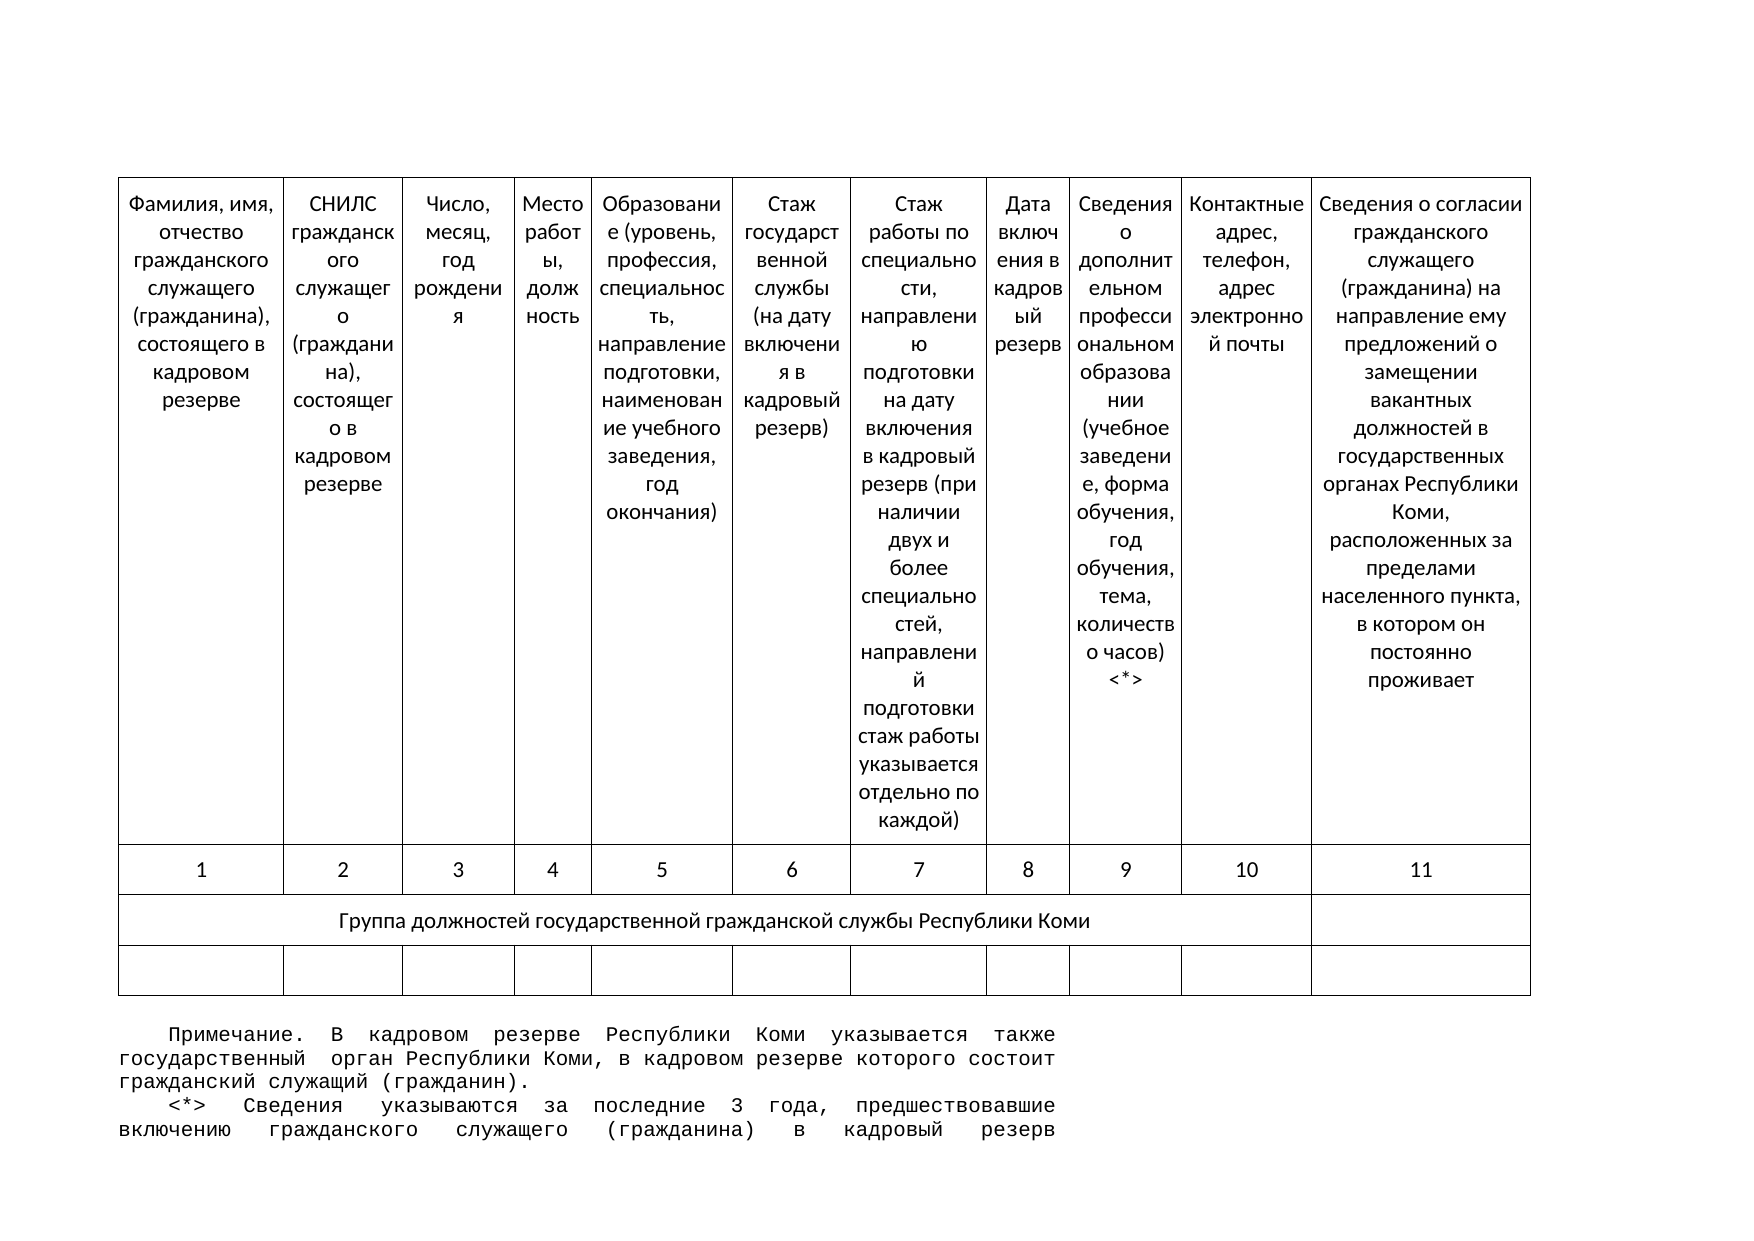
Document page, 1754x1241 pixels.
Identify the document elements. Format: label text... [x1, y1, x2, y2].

table_cell 3 [403, 845, 514, 894]
text <*> Сведения указываются за последние 3 года, предшествовавшие [118, 1095, 1636, 1118]
table_cell [851, 946, 986, 995]
table_cell 4 [515, 845, 591, 894]
table_cell [733, 946, 850, 995]
table_cell 11 [1312, 845, 1530, 894]
table_cell [1312, 946, 1530, 995]
table_cell Группа должностей государственной гражданской службы Республики Коми [119, 895, 1311, 944]
table_cell [119, 946, 283, 995]
table_cell [987, 946, 1069, 995]
table_header Дата включения в кадровый резерв [987, 178, 1069, 844]
table_cell [1312, 895, 1530, 944]
text гражданский служащий (гражданин). [118, 1071, 1636, 1095]
table_cell [515, 946, 591, 995]
table_cell 1 [119, 845, 283, 894]
table_header Фамилия, имя, отчество гражданского служащего (гражданина), состоящего в кадровом резерве [119, 178, 283, 844]
table_header Контактные адрес, телефон, адрес электронной почты [1182, 178, 1311, 844]
table_cell 5 [592, 845, 732, 894]
table_cell 6 [733, 845, 850, 894]
table_cell [1182, 946, 1311, 995]
text Примечание. В кадровом резерве Республики Коми указывается также [118, 1024, 1636, 1048]
table_header Число, месяц, год рождения [403, 178, 514, 844]
table_cell 10 [1182, 845, 1311, 894]
table_cell [403, 946, 514, 995]
table_header СНИЛС гражданского служащего (гражданина), состоящего в кадровом резерве [284, 178, 402, 844]
table_header Стаж государственной службы (на дату включения в кадровый резерв) [733, 178, 850, 844]
table_header Стаж работы по специальности, направлению подготовки на дату включения в кадровый резерв (при наличии двух и более специальностей, направлений подготовки стаж работы указывается отдельно по каждой) [851, 178, 986, 844]
table_header Сведения о согласии гражданского служащего (гражданина) на направление ему предложений о замещении вакантных должностей в государственных органах Республики Коми, расположенных за пределами населенного пункта, в котором он постоянно проживает [1312, 178, 1530, 844]
table_cell 9 [1070, 845, 1181, 894]
text включению гражданского служащего (гражданина) в кадровый резерв [118, 1118, 1636, 1142]
table_cell [592, 946, 732, 995]
text государственный орган Республики Коми, в кадровом резерве которого состоит [118, 1048, 1636, 1071]
table_cell 8 [987, 845, 1069, 894]
table_cell [1070, 946, 1181, 995]
table_cell 2 [284, 845, 402, 894]
table_header Место работы, должность [515, 178, 591, 844]
table_header Образование (уровень, профессия, специальность, направление подготовки, наименование учебного заведения, год окончания) [592, 178, 732, 844]
table_cell [284, 946, 402, 995]
table_header Сведения о дополнительном профессиональном образовании (учебное заведение, форма обучения, год обучения, тема, количество часов) <*> [1070, 178, 1181, 844]
table_cell 7 [851, 845, 986, 894]
